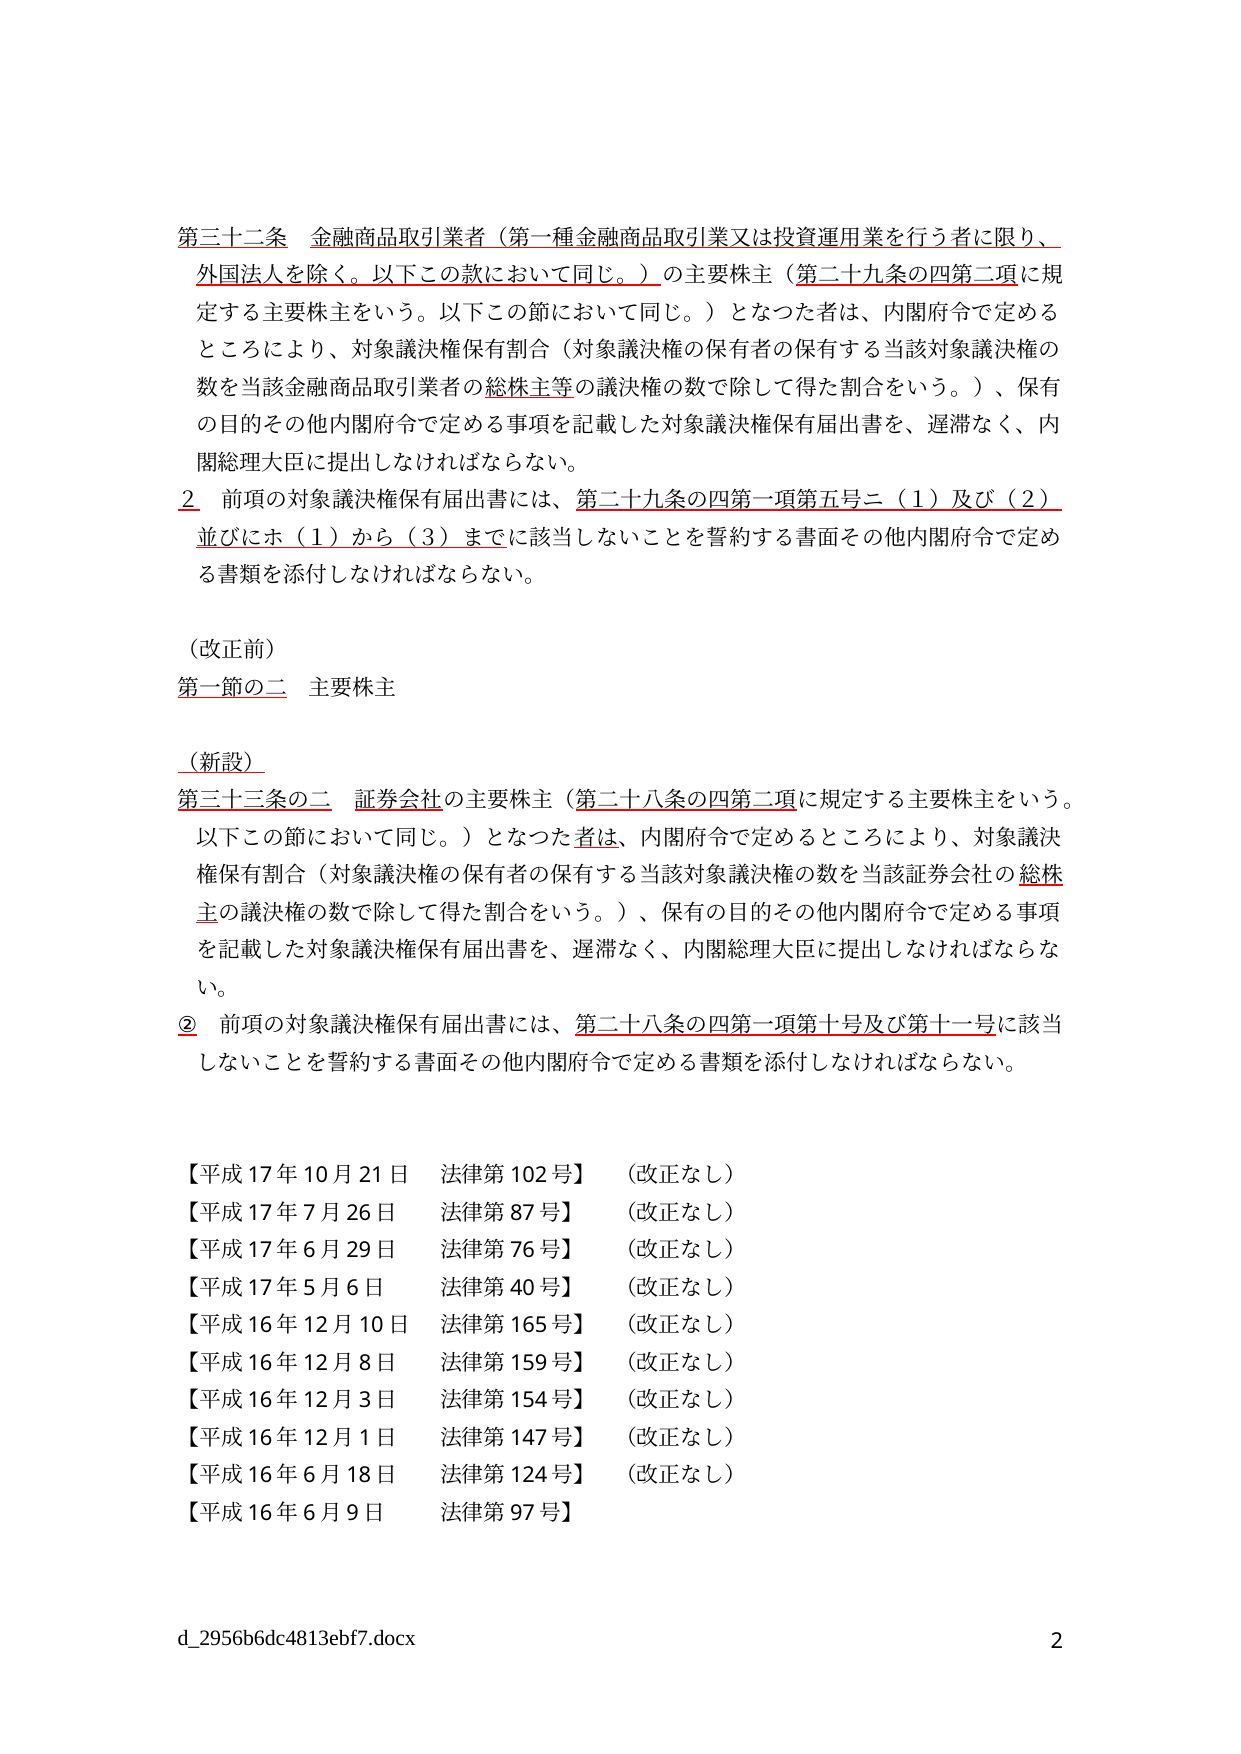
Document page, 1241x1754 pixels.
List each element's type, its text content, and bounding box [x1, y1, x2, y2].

text 第三十二条 金融商品取引業者（第一種金融商品取引業又は投資運用業を行う者に限り、外国法人を除く。以下この款において同じ。）の主要株主（第二十九条の四第二項に規定する主要株主をいう。以下この節において同じ。）となつた者は、内閣府令で定めるところにより、対象議決権保有割合（対象議決権の保有者の保有する当該対象議決権の数を当該金融商品取引業者の総株主等の議決権の数で除して得た割合をいう。）、保有の目的その他内閣府令で定める事項を記載した対象議決権保有届出書を、遅滞なく、内閣総理大臣に提出しなければならない。 [177, 217, 1063, 479]
text 【平成17年6月29日 法律第76号】 （改正なし） [177, 1229, 1063, 1267]
text 【平成16年12月8日 法律第159号】 （改正なし） [177, 1342, 1063, 1379]
text 【平成17年10月21日 法律第102号】 （改正なし） [177, 1154, 1063, 1192]
text 【平成16年12月10日 法律第165号】 （改正なし） [177, 1304, 1063, 1342]
text 第三十三条の二 証券会社の主要株主（第二十八条の四第二項に規定する主要株主をいう。以下この節において同じ。）となつた者は、内閣府令で定めるところにより、対象議決権保有割合（対象議決権の保有者の保有する当該対象議決権の数を当該証券会社の総株主の議決権の数で除して得た割合をいう。）、保有の目的その他内閣府令で定める事項を記載した対象議決権保有届出書を、遅滞なく、内閣総理大臣に提出しなければならない。 [177, 779, 1063, 1004]
text ２ 前項の対象議決権保有届出書には、第二十九条の四第一項第五号ニ（１）及び（２）並びにホ（１）から（３）までに該当しないことを誓約する書面その他内閣府令で定める書類を添付しなければならない。 [177, 479, 1063, 592]
text 第一節の二 主要株主 [177, 667, 1063, 704]
text 【平成17年7月26日 法律第87号】 （改正なし） [177, 1192, 1063, 1229]
text 【平成16年6月9日 法律第97号】 [177, 1492, 1063, 1529]
text （改正前） [177, 629, 1063, 667]
text 【平成16年12月3日 法律第154号】 （改正なし） [177, 1379, 1063, 1417]
text ② 前項の対象議決権保有届出書には、第二十八条の四第一項第十号及び第十一号に該当しないことを誓約する書面その他内閣府令で定める書類を添付しなければならない。 [177, 1004, 1063, 1079]
text 【平成16年6月18日 法律第124号】 （改正なし） [177, 1454, 1063, 1492]
text 【平成17年5月6日 法律第40号】 （改正なし） [177, 1267, 1063, 1304]
text （新設） [177, 742, 1063, 779]
text 【平成16年12月1日 法律第147号】 （改正なし） [177, 1417, 1063, 1454]
